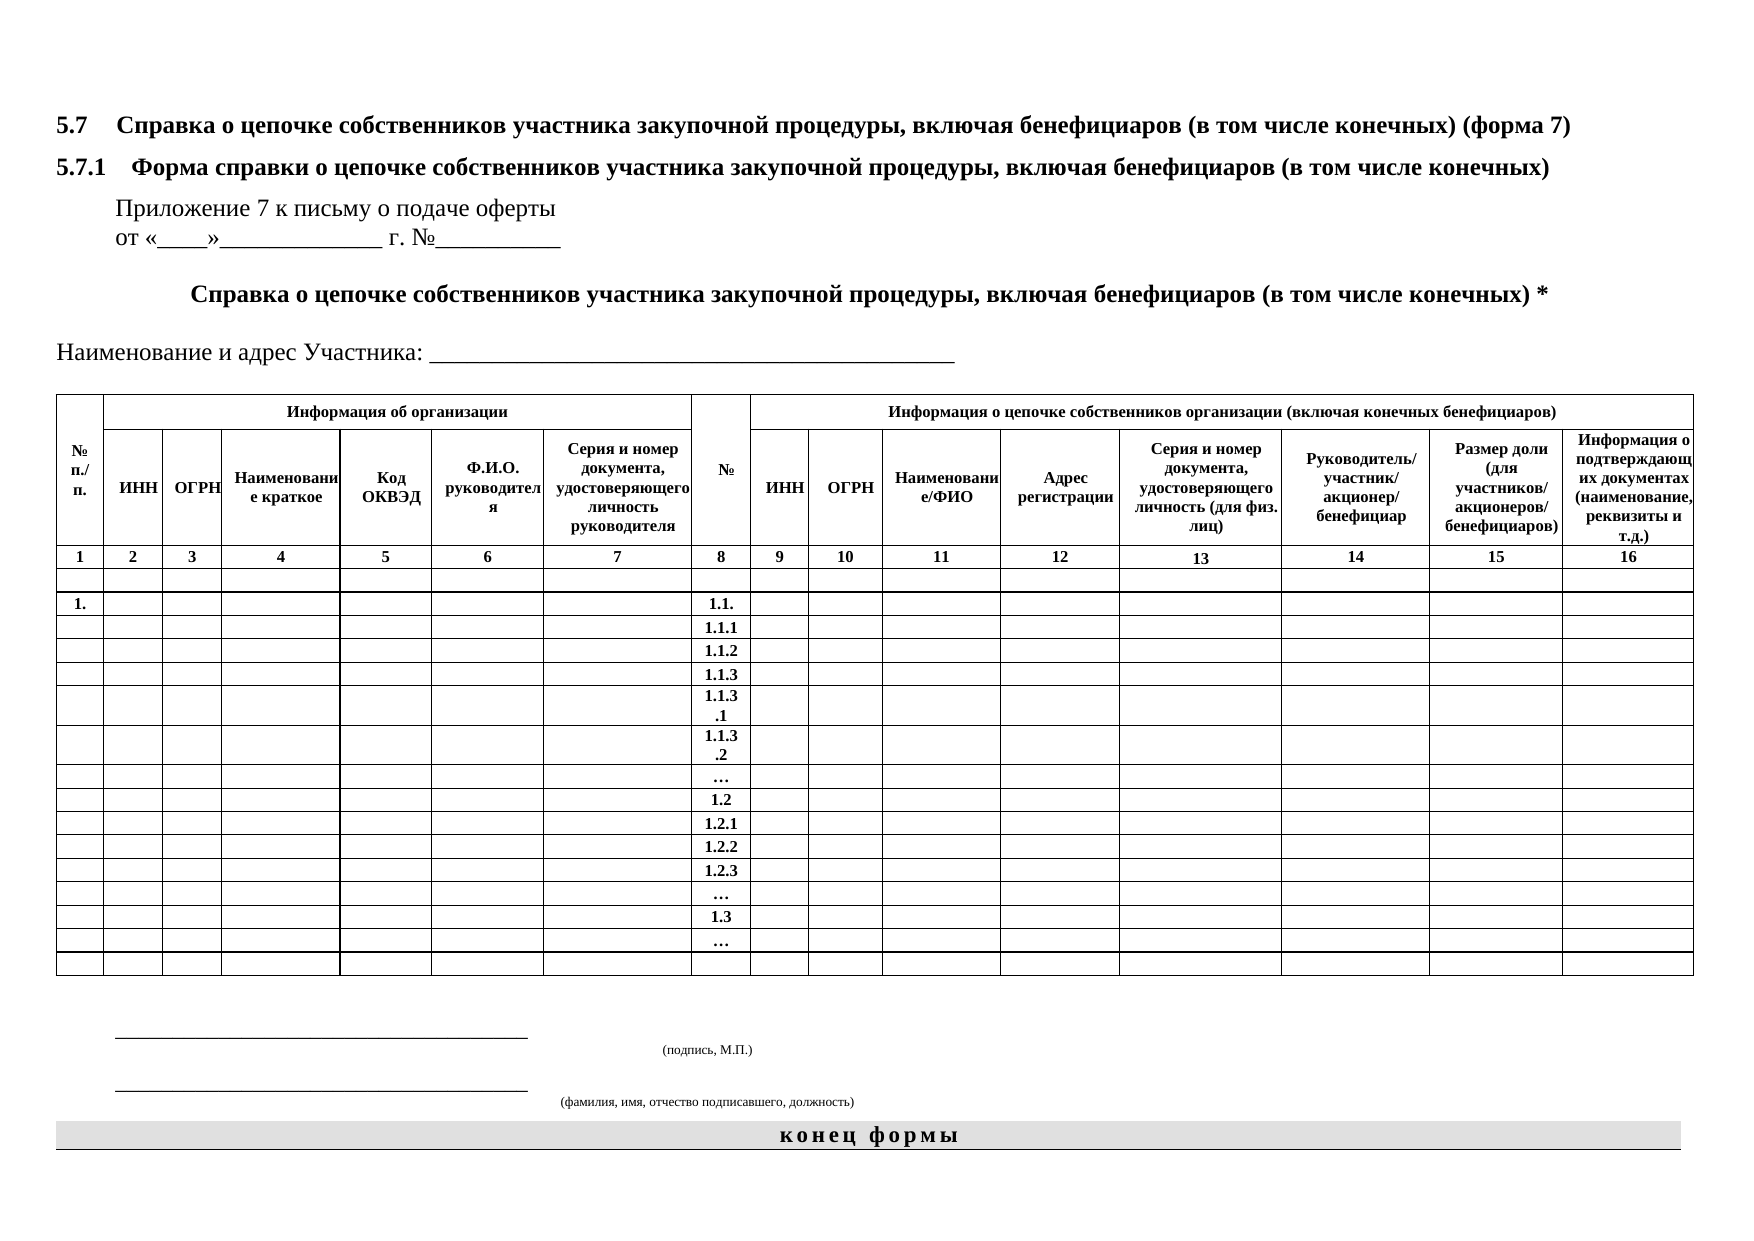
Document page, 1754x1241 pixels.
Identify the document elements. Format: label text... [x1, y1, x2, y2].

table_cell [341, 639, 431, 662]
table_cell [809, 593, 882, 615]
table_cell [1430, 686, 1562, 724]
table_cell [883, 569, 1000, 591]
table_cell [104, 906, 162, 928]
table_cell 7 [544, 546, 691, 568]
table_cell [883, 882, 1000, 904]
table_cell [1001, 616, 1119, 638]
table_cell [1001, 639, 1119, 662]
table_cell [883, 953, 1000, 975]
table_cell [883, 906, 1000, 928]
text Справка о цепочке собственников участника закупочной процедуры, включая бенефициаров (в том числе конечных) * [56, 279, 1683, 308]
table_cell Серия и номер документа, удостоверяющего личность руководителя [544, 430, 691, 544]
table_cell [751, 906, 808, 928]
table_cell [1563, 593, 1693, 615]
table_header № [692, 395, 750, 544]
table_cell [544, 789, 691, 811]
table_cell [1282, 616, 1429, 638]
table_cell [57, 639, 103, 662]
table_cell 13 [1120, 546, 1281, 568]
table_cell [883, 639, 1000, 662]
table_cell [1120, 906, 1281, 928]
table_cell [222, 569, 339, 591]
table_cell [544, 765, 691, 787]
table_cell [163, 812, 221, 834]
table_cell [1282, 593, 1429, 615]
table_cell [1563, 906, 1693, 928]
table_cell [432, 929, 543, 951]
table_cell ОГРН [809, 430, 882, 544]
table_cell [1282, 812, 1429, 834]
table_cell [1120, 765, 1281, 787]
table_cell [883, 835, 1000, 858]
table_cell [222, 593, 339, 615]
table_cell [751, 663, 808, 685]
table_cell [163, 726, 221, 764]
table_cell [222, 686, 339, 724]
table_cell [809, 726, 882, 764]
table_cell 16 [1563, 546, 1693, 568]
table_cell [809, 929, 882, 951]
table_cell [1430, 616, 1562, 638]
text ____________________________________ [56, 1068, 1683, 1094]
table_cell [222, 765, 339, 787]
table_cell [751, 929, 808, 951]
table_cell … [692, 882, 750, 904]
table_cell [163, 953, 221, 975]
table_cell [1563, 882, 1693, 904]
table_cell [1120, 639, 1281, 662]
table_cell [57, 906, 103, 928]
table_cell [809, 835, 882, 858]
table_cell 1.2.2 [692, 835, 750, 858]
table_cell [163, 929, 221, 951]
table_cell [432, 663, 543, 685]
table_cell [751, 882, 808, 904]
table_cell [1282, 835, 1429, 858]
table_cell [341, 616, 431, 638]
table_cell [809, 953, 882, 975]
table_cell [163, 835, 221, 858]
table_cell [341, 765, 431, 787]
table_cell [809, 859, 882, 881]
table_cell [1563, 953, 1693, 975]
table_cell 15 [1430, 546, 1562, 568]
table_cell 1.1.1 [692, 616, 750, 638]
table_cell [341, 593, 431, 615]
table_cell [692, 953, 750, 975]
table_cell 1.1.3.1 [692, 686, 750, 724]
table_cell [1282, 929, 1429, 951]
table_cell [1001, 859, 1119, 881]
table_cell 11 [883, 546, 1000, 568]
table_cell Информация о подтверждающих документах (наименование, реквизиты и т.д.) [1563, 430, 1693, 544]
table_cell [1563, 789, 1693, 811]
table_cell [1001, 835, 1119, 858]
table_cell [883, 663, 1000, 685]
table_cell [751, 859, 808, 881]
table_cell [1001, 906, 1119, 928]
table_cell [341, 929, 431, 951]
table_cell [1282, 686, 1429, 724]
table_cell [1563, 639, 1693, 662]
table_cell [883, 812, 1000, 834]
table_cell [104, 639, 162, 662]
table_cell [1282, 882, 1429, 904]
table_cell [163, 859, 221, 881]
table_cell [57, 953, 103, 975]
table_cell 1.2.1 [692, 812, 750, 834]
text (фамилия, имя, отчество подписавшего, должность) [56, 1094, 1299, 1121]
table_cell [341, 953, 431, 975]
table_cell [432, 953, 543, 975]
table_cell [809, 639, 882, 662]
table_cell 5 [341, 546, 431, 568]
table_cell [544, 906, 691, 928]
table_cell [544, 953, 691, 975]
table_cell [57, 616, 103, 638]
table_cell [809, 789, 882, 811]
subtitle Форма справки о цепочке собственников участника закупочной процедуры, включая бенефициаров (в том числе конечных) [56, 152, 1683, 180]
table_cell [1282, 663, 1429, 685]
table_cell [751, 789, 808, 811]
table_cell [222, 929, 339, 951]
table_cell [432, 686, 543, 724]
table_header Информация об организации [104, 395, 691, 428]
table_cell [751, 569, 808, 591]
table_cell [222, 812, 339, 834]
table_cell [809, 663, 882, 685]
table_cell ОГРН [163, 430, 221, 544]
table_cell [57, 765, 103, 787]
table_cell Руководитель/ участник/ акционер/ бенефициар [1282, 430, 1429, 544]
table_cell [1430, 906, 1562, 928]
table_cell [544, 929, 691, 951]
table_cell [1430, 765, 1562, 787]
table_cell [57, 882, 103, 904]
table_header № п./п. [57, 395, 103, 544]
table_cell [104, 726, 162, 764]
table_cell [1282, 569, 1429, 591]
table_cell [1282, 765, 1429, 787]
table_cell Адрес регистрации [1001, 430, 1119, 544]
table_cell [222, 616, 339, 638]
table_cell [1120, 686, 1281, 724]
table_cell [809, 812, 882, 834]
table_cell 1.3 [692, 906, 750, 928]
table_cell [883, 929, 1000, 951]
table_cell Серия и номер документа, удостоверяющего личность (для физ. лиц) [1120, 430, 1281, 544]
table_cell [104, 835, 162, 858]
table_cell [1430, 789, 1562, 811]
text конец формы [56, 1121, 1681, 1149]
table_cell [1001, 812, 1119, 834]
table_cell [1282, 859, 1429, 881]
table_cell [104, 882, 162, 904]
table_cell [544, 569, 691, 591]
table_cell [1430, 726, 1562, 764]
table_cell [1282, 906, 1429, 928]
table_cell [341, 906, 431, 928]
text Наименование и адрес Участника: __________________________________________ [56, 337, 1683, 365]
table_cell [1430, 593, 1562, 615]
table_cell [1001, 569, 1119, 591]
table_cell [57, 789, 103, 811]
table_cell [163, 616, 221, 638]
table_cell [809, 616, 882, 638]
table_cell [883, 616, 1000, 638]
table_cell [1430, 663, 1562, 685]
table_cell [57, 812, 103, 834]
table_cell Наименование/ФИО [883, 430, 1000, 544]
table_cell [104, 953, 162, 975]
table_cell [341, 812, 431, 834]
table_cell [222, 726, 339, 764]
table_cell Код ОКВЭД [341, 430, 431, 544]
table_cell [1563, 616, 1693, 638]
table_cell [341, 835, 431, 858]
table_cell [883, 593, 1000, 615]
table_cell ИНН [751, 430, 808, 544]
table_cell [1282, 639, 1429, 662]
table_cell [432, 569, 543, 591]
table_cell [163, 663, 221, 685]
table_cell [222, 663, 339, 685]
table_cell [883, 789, 1000, 811]
table_cell [1563, 859, 1693, 881]
table_cell [432, 906, 543, 928]
table_cell [1001, 726, 1119, 764]
table_cell [1563, 835, 1693, 858]
text ____________________________________ [56, 1015, 1683, 1042]
table_cell [544, 616, 691, 638]
table_cell [1001, 663, 1119, 685]
table_cell … [692, 929, 750, 951]
table_cell [1430, 812, 1562, 834]
table_cell 1.2 [692, 789, 750, 811]
table_cell [1001, 929, 1119, 951]
table_cell [341, 726, 431, 764]
table_cell [104, 765, 162, 787]
table_cell [1120, 663, 1281, 685]
table_cell … [692, 765, 750, 787]
table_cell 2 [104, 546, 162, 568]
table_cell [163, 882, 221, 904]
table_cell [751, 686, 808, 724]
table_cell [544, 835, 691, 858]
table_cell [1120, 953, 1281, 975]
table_cell [1120, 835, 1281, 858]
table_cell [163, 906, 221, 928]
table_cell [1563, 663, 1693, 685]
table_cell [163, 765, 221, 787]
table_cell 1 [57, 546, 103, 568]
table_cell [751, 726, 808, 764]
table_cell [1001, 882, 1119, 904]
table_cell [163, 789, 221, 811]
table_cell [222, 835, 339, 858]
table_cell [544, 663, 691, 685]
table_cell ИНН [104, 430, 162, 544]
table_cell [104, 686, 162, 724]
table_cell Наименование краткое [222, 430, 339, 544]
table_cell [104, 859, 162, 881]
table_cell [1430, 835, 1562, 858]
table_cell [1430, 859, 1562, 881]
table_cell [104, 593, 162, 615]
table_cell [1563, 686, 1693, 724]
table_cell [432, 765, 543, 787]
table_cell [1120, 812, 1281, 834]
table_cell [222, 859, 339, 881]
table_cell [341, 569, 431, 591]
table_cell [883, 686, 1000, 724]
table_cell [432, 639, 543, 662]
table_cell 1.1.3.2 [692, 726, 750, 764]
table_cell 3 [163, 546, 221, 568]
table_cell [432, 882, 543, 904]
table_cell [432, 859, 543, 881]
table_cell 9 [751, 546, 808, 568]
table_cell [544, 859, 691, 881]
table_cell [341, 789, 431, 811]
table_cell 1.1.3 [692, 663, 750, 685]
table_cell [341, 686, 431, 724]
table_cell [1120, 859, 1281, 881]
table_cell [1282, 953, 1429, 975]
table_cell [57, 663, 103, 685]
table_cell [1120, 726, 1281, 764]
table_cell [104, 789, 162, 811]
table_cell [104, 569, 162, 591]
table_cell [751, 812, 808, 834]
table_cell [1563, 726, 1693, 764]
table_cell [1563, 765, 1693, 787]
table_cell [751, 616, 808, 638]
table_cell 1.2.3 [692, 859, 750, 881]
table_cell [1282, 726, 1429, 764]
table_cell [341, 882, 431, 904]
table_cell [1120, 882, 1281, 904]
table_cell [544, 726, 691, 764]
table_cell [1120, 569, 1281, 591]
table_cell [1430, 569, 1562, 591]
table_cell [1120, 593, 1281, 615]
table_cell [432, 726, 543, 764]
table_cell [809, 686, 882, 724]
table_cell 1. [57, 593, 103, 615]
table_cell Ф.И.О. руководителя [432, 430, 543, 544]
table_cell [1120, 929, 1281, 951]
table_cell [57, 686, 103, 724]
table_cell [809, 569, 882, 591]
table_cell [104, 616, 162, 638]
table_cell [57, 569, 103, 591]
table_cell [1430, 882, 1562, 904]
table_cell [751, 639, 808, 662]
table_cell [163, 639, 221, 662]
table_cell [222, 906, 339, 928]
table_cell [809, 906, 882, 928]
text Приложение 7 к письму о подаче оферты от «____»_____________ г. №__________ [115, 193, 1683, 250]
table_cell [1001, 789, 1119, 811]
table_cell Размер доли (для участников/ акционеров/ бенефициаров) [1430, 430, 1562, 544]
table_cell [341, 859, 431, 881]
table_cell [57, 726, 103, 764]
table_cell [1563, 569, 1693, 591]
table_cell [222, 639, 339, 662]
table_cell [222, 953, 339, 975]
text (подпись, М.П.) [56, 1042, 1299, 1068]
table_cell 4 [222, 546, 339, 568]
table_cell [163, 686, 221, 724]
table_cell [104, 929, 162, 951]
table_cell [1120, 616, 1281, 638]
table_cell [163, 593, 221, 615]
table_cell [1430, 639, 1562, 662]
table_cell [432, 835, 543, 858]
table_cell [1430, 929, 1562, 951]
table_cell [1120, 789, 1281, 811]
table_cell [751, 765, 808, 787]
table_cell [104, 663, 162, 685]
table_cell [222, 789, 339, 811]
table_cell [692, 569, 750, 591]
table_cell [809, 765, 882, 787]
table_cell [1563, 929, 1693, 951]
table_cell 14 [1282, 546, 1429, 568]
table_cell [751, 953, 808, 975]
table_header Информация о цепочке собственников организации (включая конечных бенефициаров) [751, 395, 1693, 428]
table_cell 1.1. [692, 593, 750, 615]
table_cell 8 [692, 546, 750, 568]
table_cell [57, 835, 103, 858]
table_cell [544, 882, 691, 904]
table_cell [432, 616, 543, 638]
table_cell [809, 882, 882, 904]
table_cell [1001, 953, 1119, 975]
table_cell [222, 882, 339, 904]
table_cell [432, 593, 543, 615]
table_cell [751, 593, 808, 615]
table_cell [1001, 686, 1119, 724]
table_cell [544, 686, 691, 724]
table_cell [1430, 953, 1562, 975]
table_cell [57, 859, 103, 881]
table_cell [544, 639, 691, 662]
table_cell [432, 812, 543, 834]
table_cell [432, 789, 543, 811]
table_cell [883, 726, 1000, 764]
table_cell 10 [809, 546, 882, 568]
table_cell 12 [1001, 546, 1119, 568]
table_cell [1001, 765, 1119, 787]
table_cell [1563, 812, 1693, 834]
subtitle Справка о цепочке собственников участника закупочной процедуры, включая бенефициаров (в том числе конечных) (форма 7) [56, 110, 1683, 139]
table_cell [1001, 593, 1119, 615]
table_cell 1.1.2 [692, 639, 750, 662]
table_cell [163, 569, 221, 591]
table_cell [544, 812, 691, 834]
table_cell [751, 835, 808, 858]
table_cell [883, 859, 1000, 881]
table_cell [104, 812, 162, 834]
table_cell 6 [432, 546, 543, 568]
table_cell [341, 663, 431, 685]
table_cell [57, 929, 103, 951]
table_cell [1282, 789, 1429, 811]
table_cell [544, 593, 691, 615]
table_cell [883, 765, 1000, 787]
